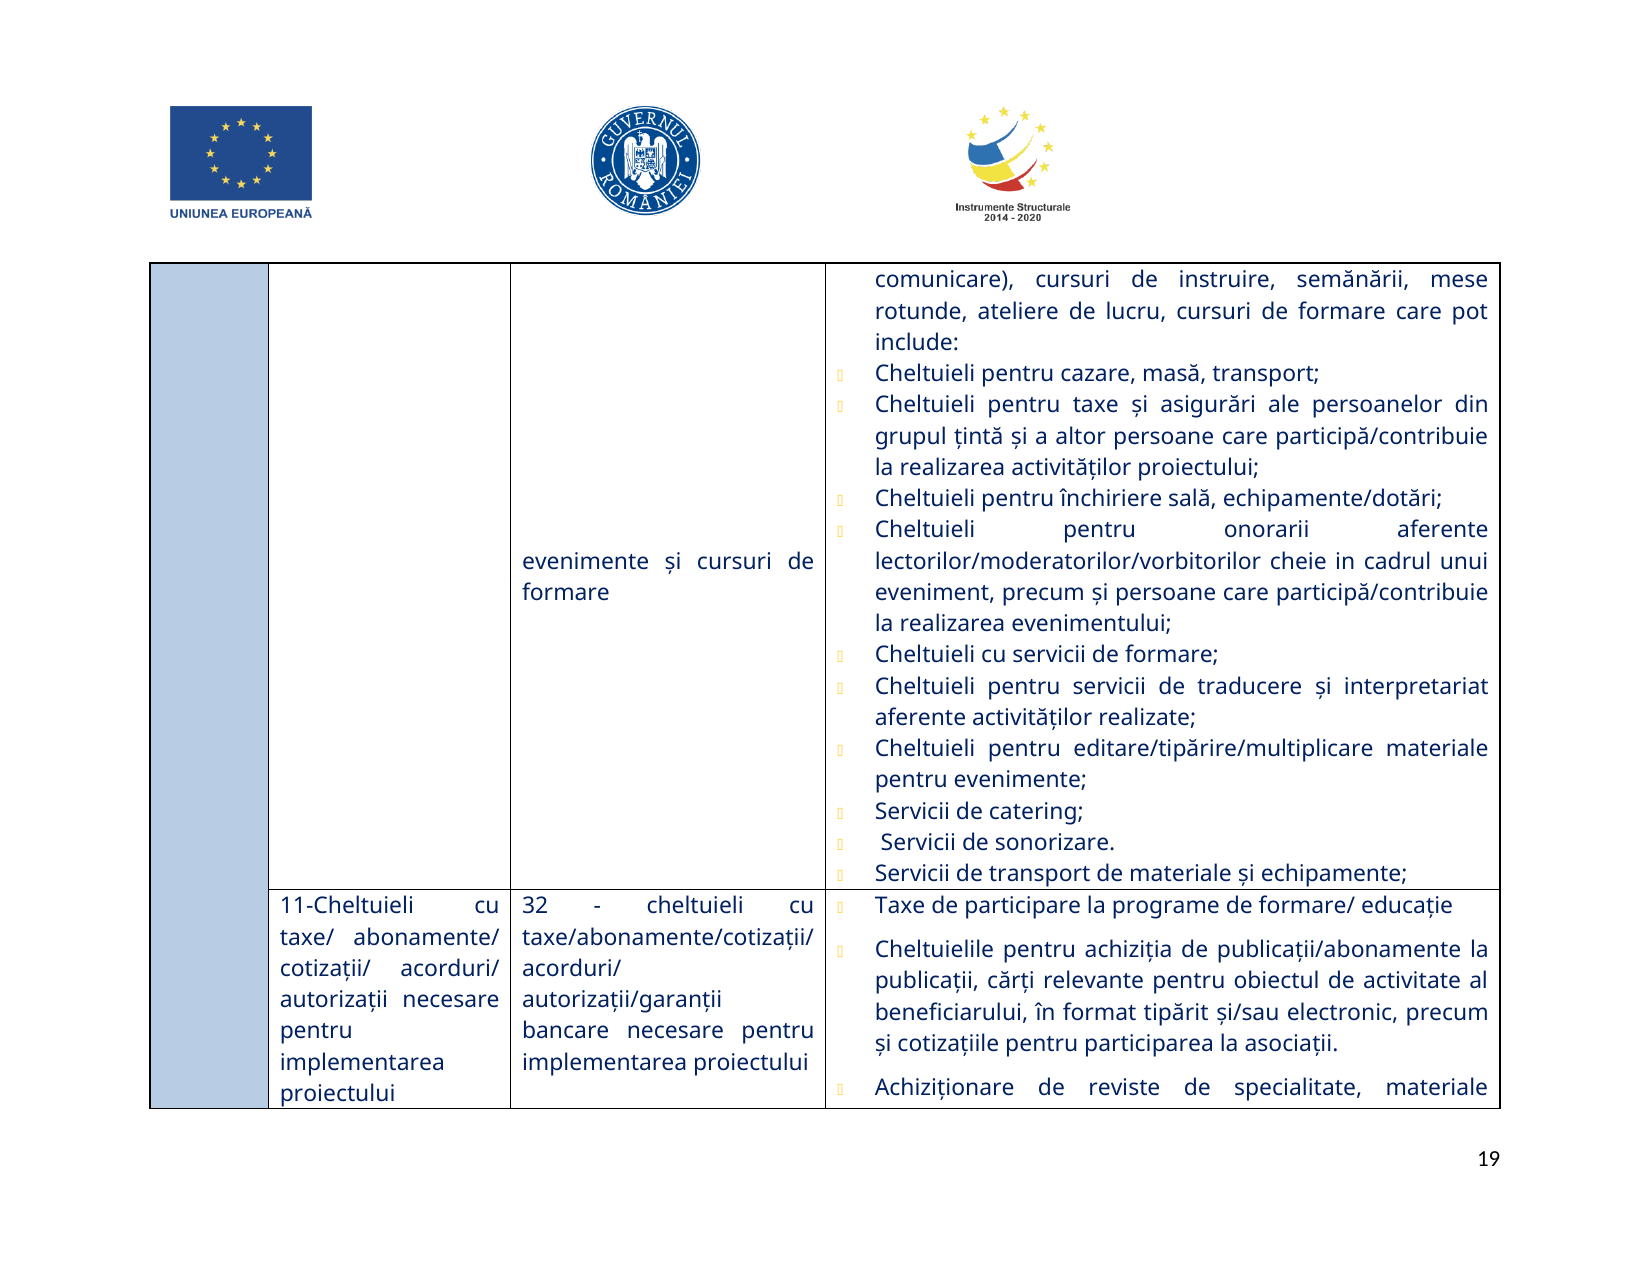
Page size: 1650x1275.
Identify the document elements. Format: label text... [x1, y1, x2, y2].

table_cell 32 - cheltuieli cu taxe/abonamente/cotizații/acorduri/ autorizații/garanții bancare necesare pentru implementarea proiectului [511, 890, 825, 1108]
table_cell 104-Cheltuieli cu servicii pentru organizarea de evenimente și cursuri de formare [511, 264, 825, 888]
picture [170, 106, 312, 218]
picture [589, 104, 701, 216]
picture [956, 106, 1070, 221]
table_cell 11-Cheltuieli cu taxe/ abonamente/ cotizații/ acorduri/ autorizații necesare pentru implementarea proiectului [269, 890, 510, 1108]
